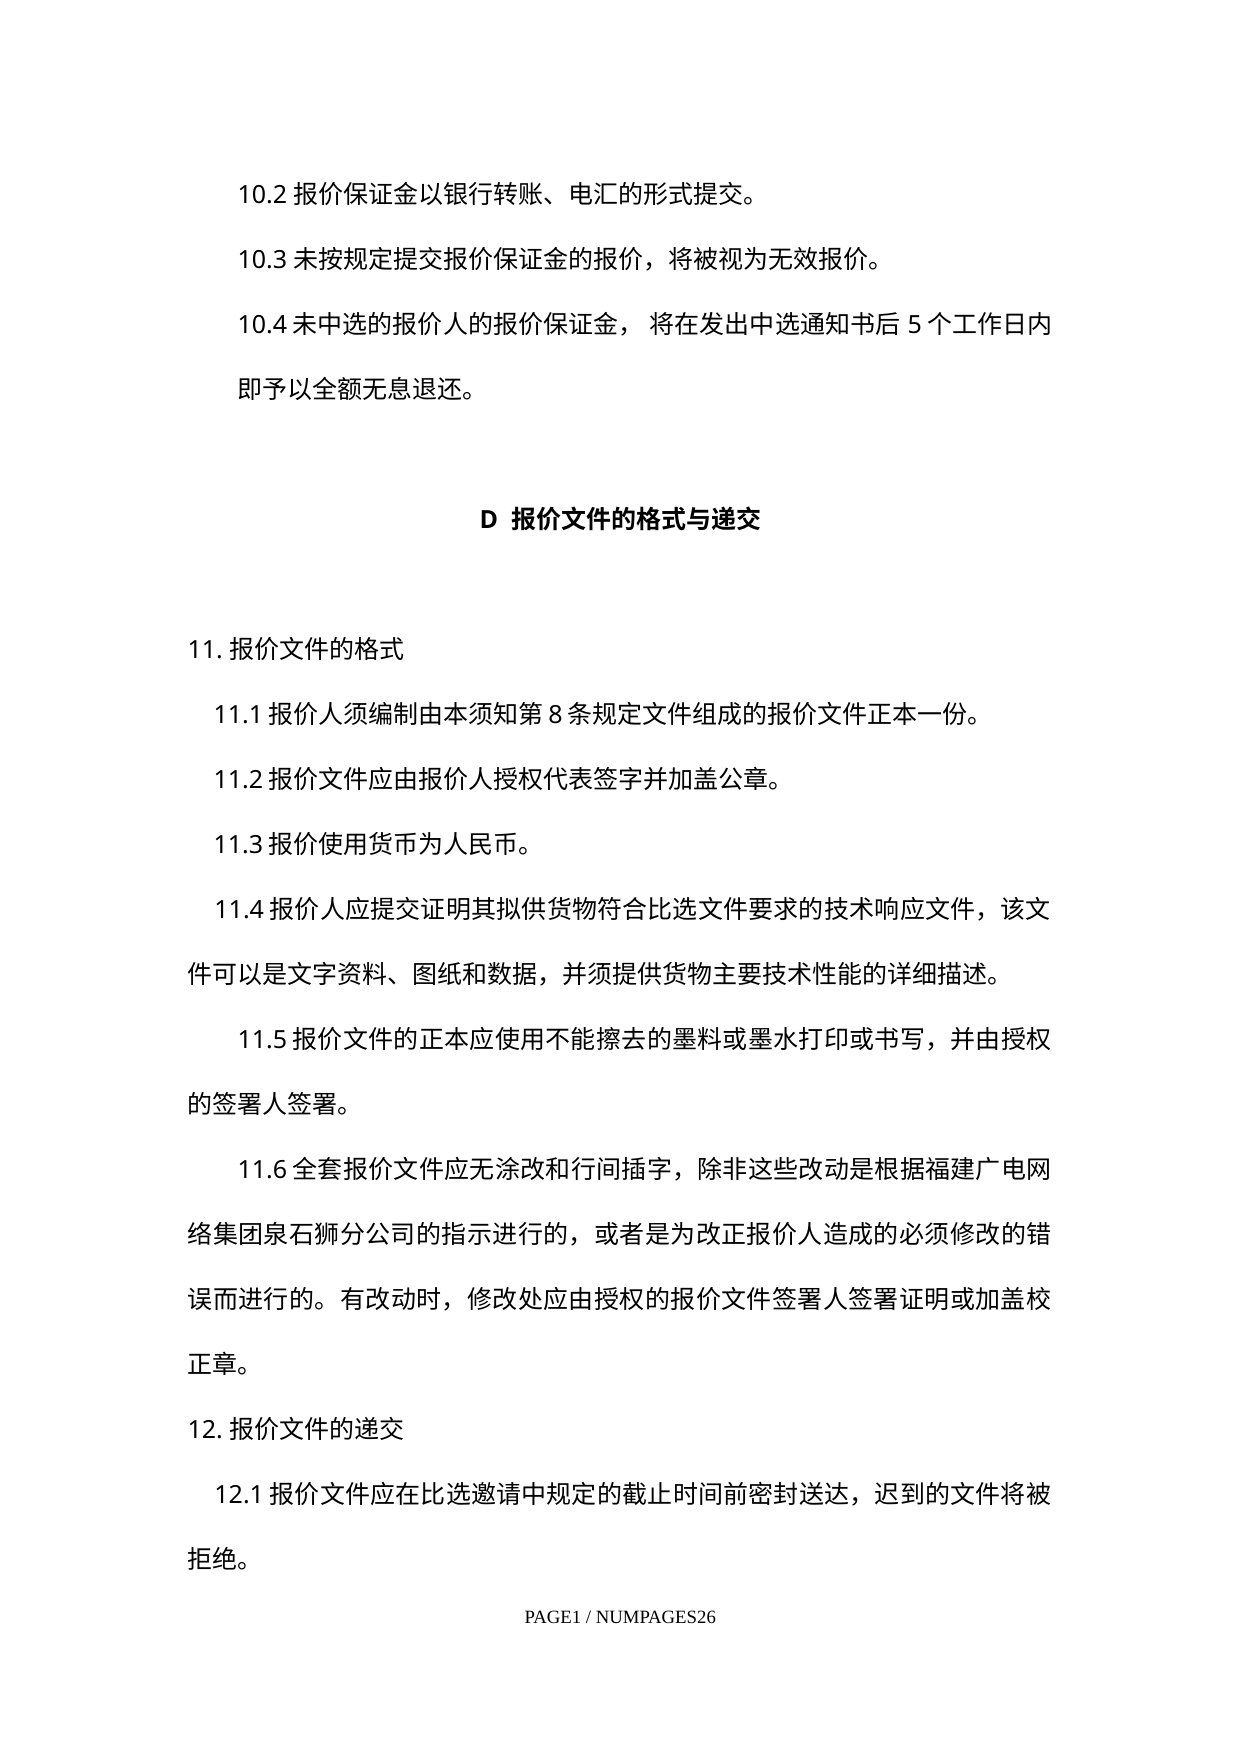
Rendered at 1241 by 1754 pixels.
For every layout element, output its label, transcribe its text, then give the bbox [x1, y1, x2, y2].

text D 报价文件的格式与递交 [187, 485, 1053, 550]
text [187, 160, 1053, 420]
text 11.3报价使用货币为人民币。 [187, 810, 1053, 875]
text 11. 报价文件的格式 [187, 615, 1053, 680]
text 11.1报价人须编制由本须知第8条规定文件组成的报价文件正本一份。 [187, 680, 1053, 745]
text 11.6全套报价文件应无涂改和行间插字，除非这些改动是根据福建广电网络集团泉石狮分公司的指示进行的，或者是为改正报价人造成的必须修改的错误而进行的。有改动时，修改处应由授权的报价文件签署人签署证明或加盖校正章。 [187, 1135, 1053, 1395]
text 11.4报价人应提交证明其拟供货物符合比选文件要求的技术响应文件，该文件可以是文字资料、图纸和数据，并须提供货物主要技术性能的详细描述。 [187, 875, 1053, 1005]
text 11.5报价文件的正本应使用不能擦去的墨料或墨水打印或书写，并由授权的签署人签署。 [187, 1005, 1053, 1135]
text 11.2报价文件应由报价人授权代表签字并加盖公章。 [187, 745, 1053, 810]
text 12. 报价文件的递交 [187, 1395, 1053, 1460]
text 12.1报价文件应在比选邀请中规定的截止时间前密封送达，迟到的文件将被拒绝。 [187, 1460, 1053, 1590]
